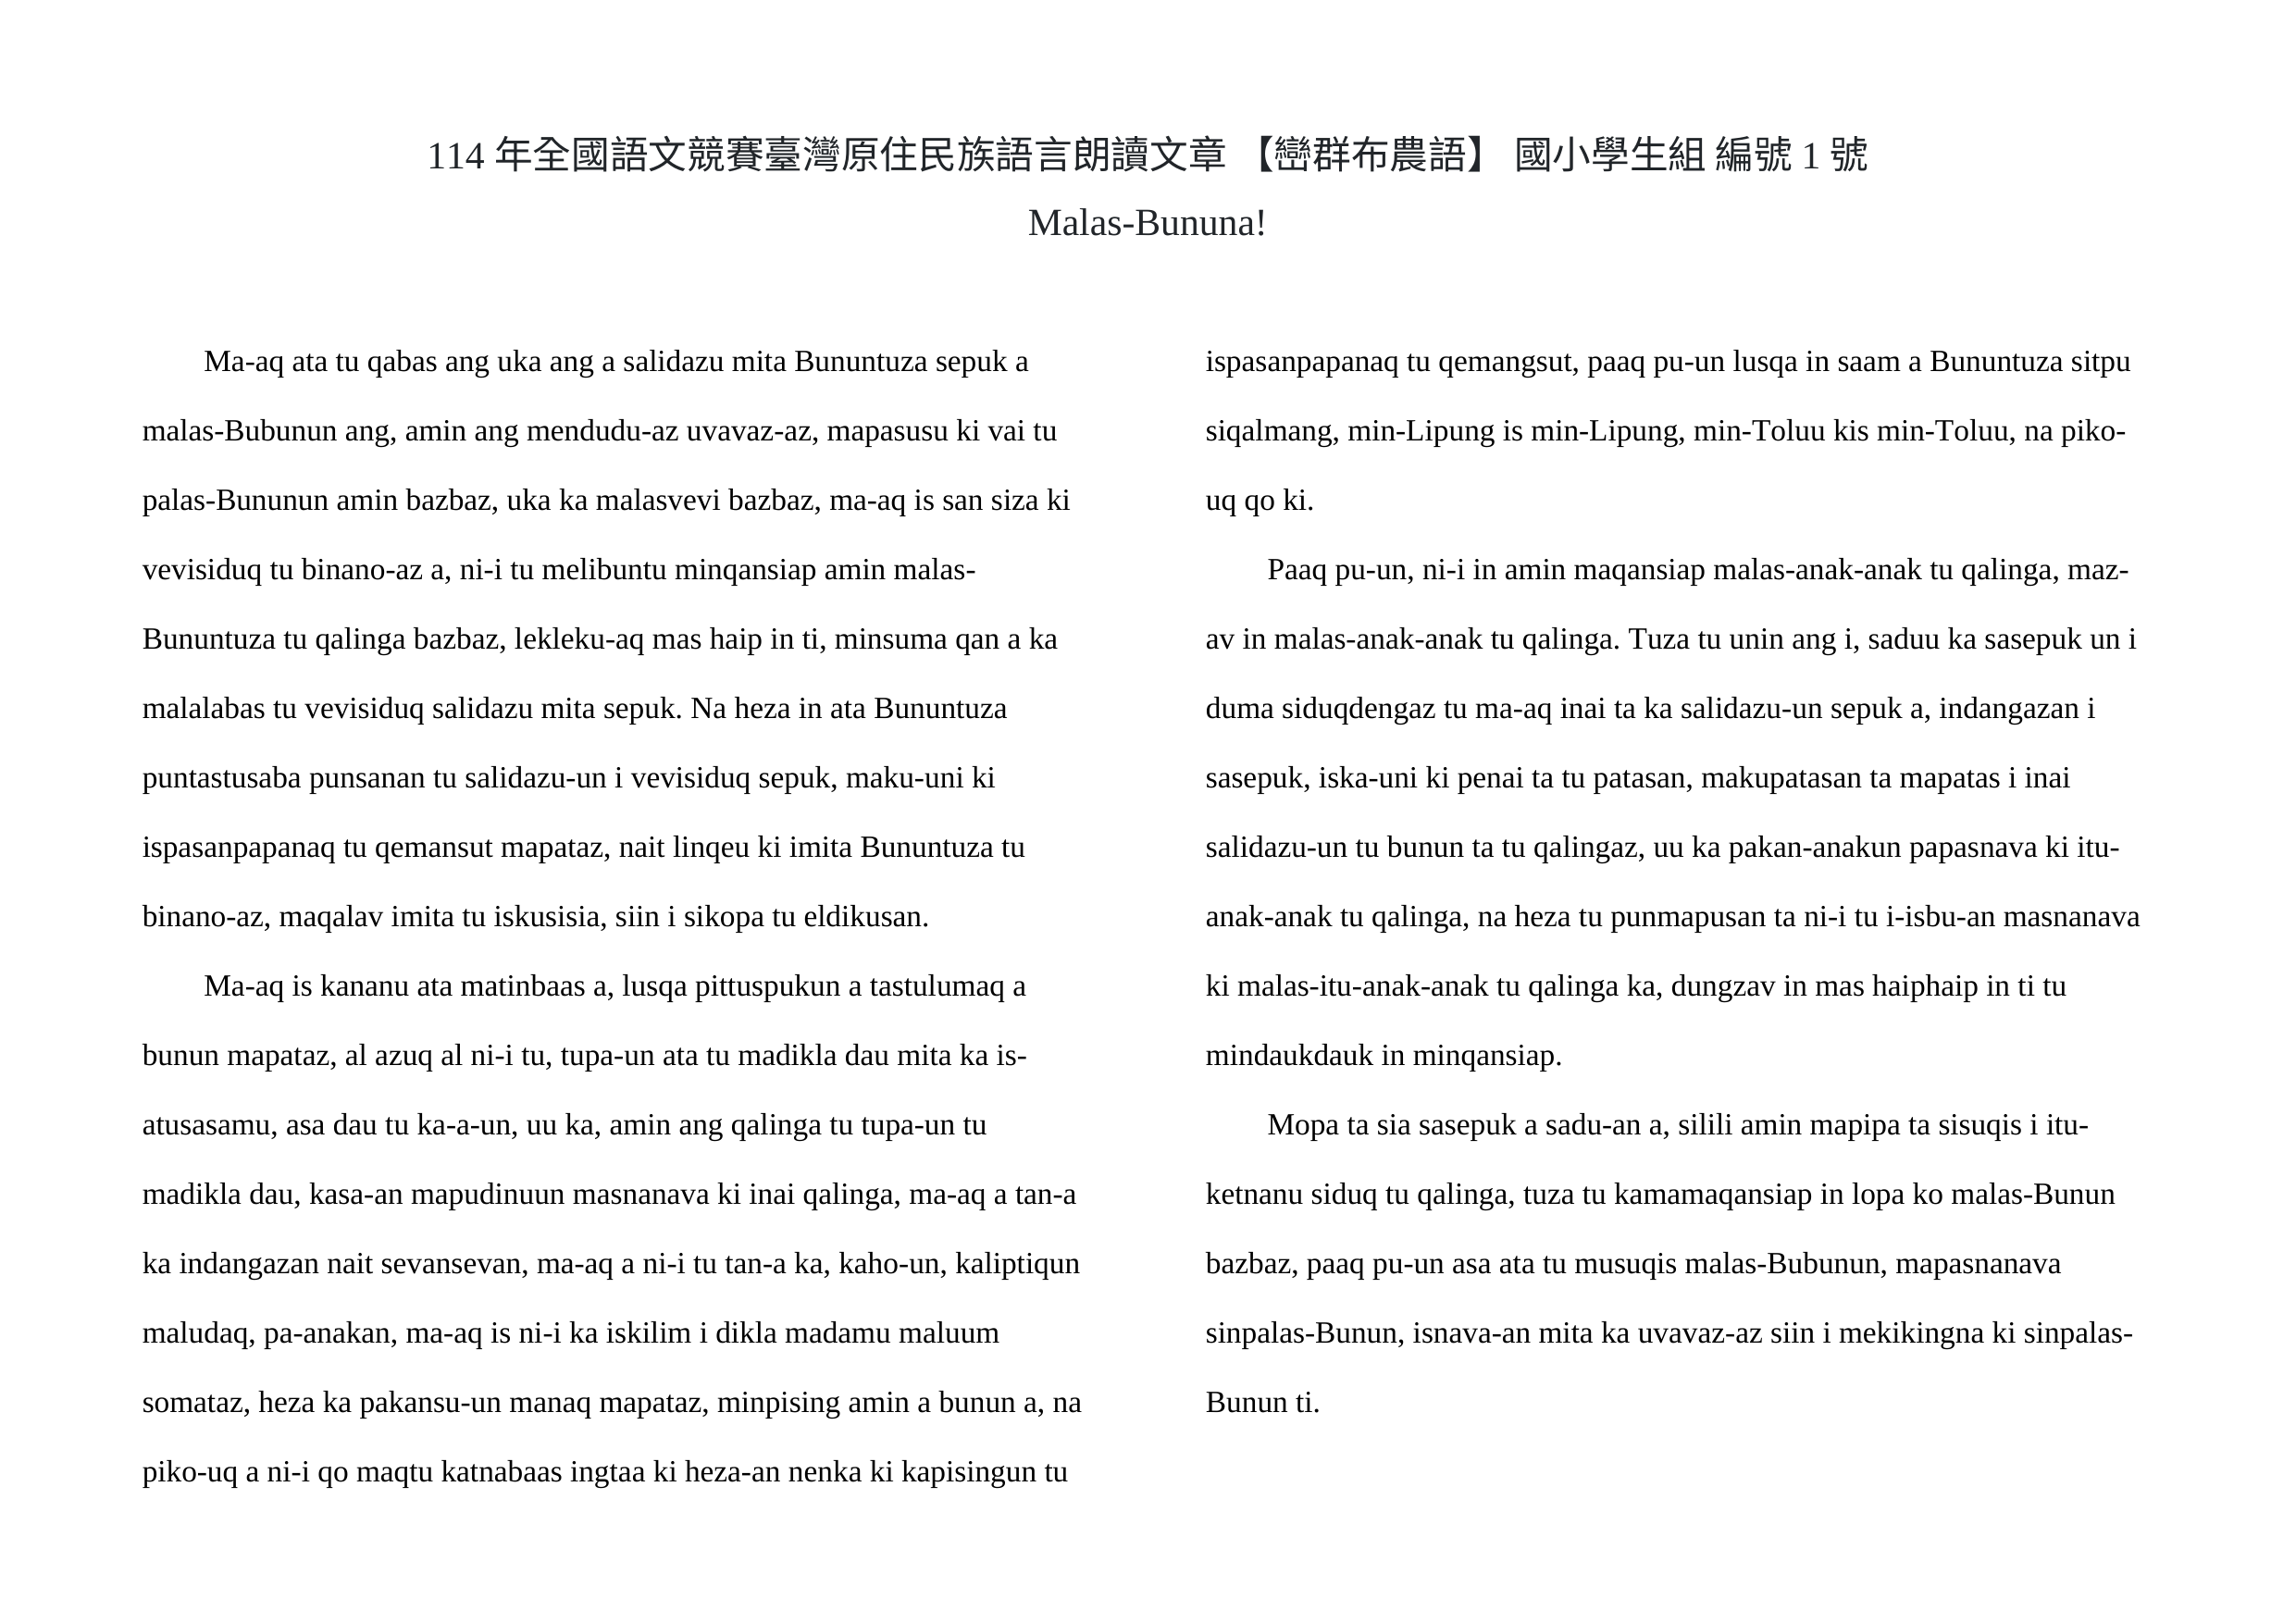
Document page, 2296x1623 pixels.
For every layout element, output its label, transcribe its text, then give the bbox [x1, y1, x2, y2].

text Ma-aq is kananu ata matinbaas a, lusqa pittuspukun a tastulumaq a bunun mapataz, al azuq al ni-i tu, tupa-un ata tu madikla dau mita ka is-atusasamu, asa dau tu ka-a-un, uu ka, amin ang qalinga tu tupa-un tu madikla dau, kasa-an mapudinuun masnanava ki inai qalinga, ma-aq a tan-a ka indangazan nait sevansevan, ma-aq a ni-i tu tan-a ka, kaho-un, kaliptiqun maludaq, pa-anakan, ma-aq is ni-i ka iskilim i dikla madamu maluum somataz, heza ka pakansu-un manaq mapataz, minpising amin a bunun a, na piko-uq a ni-i qo maqtu katnabaas ingtaa ki heza-an nenka ki kapisingun tu ispasanpapanaq tu qemangsut, paaq pu-un lusqa in saam a Bununtuza sitpu siqalmang, min-Lipung is min-Lipung, min-Toluu kis min-Toluu, na piko-uq qo ki. [142, 950, 1090, 1505]
text 114 年全國語文競賽臺灣原住民族語言朗讀文章 【巒群布農語】 國小學生組 編號 1 號 [142, 118, 2153, 187]
text Paaq pu-un, ni-i in amin maqansiap malas-anak-anak tu qalinga, maz-av in malas-anak-anak tu qalinga. Tuza tu unin ang i, saduu ka sasepuk un i duma siduqdengaz tu ma-aq inai ta ka salidazu-un sepuk a, indangazan i sasepuk, iska-uni ki penai ta tu patasan, makupatasan ta mapatas i inai salidazu-un tu bunun ta tu qalingaz, uu ka pakan-anakun papasnava ki itu-anak-anak tu qalinga, na heza tu punmapusan ta ni-i tu i-isbu-an masnanava ki malas-itu-anak-anak tu qalinga ka, dungzav in mas haiphaip in ti tu mindaukdauk in minqansiap. [1206, 534, 2153, 1089]
text Ma-aq is kananu ata matinbaas a, lusqa pittuspukun a tastulumaq a bunun mapataz, al azuq al ni-i tu, tupa-un ata tu madikla dau mita ka is-atusasamu, asa dau tu ka-a-un, uu ka, amin ang qalinga tu tupa-un tu madikla dau, kasa-an mapudinuun masnanava ki inai qalinga, ma-aq a tan-a ka indangazan nait sevansevan, ma-aq a ni-i tu tan-a ka, kaho-un, kaliptiqun maludaq, pa-anakan, ma-aq is ni-i ka iskilim i dikla madamu maluum somataz, heza ka pakansu-un manaq mapataz, minpising amin a bunun a, na piko-uq a ni-i qo maqtu katnabaas ingtaa ki heza-an nenka ki kapisingun tu ispasanpapanaq tu qemangsut, paaq pu-un lusqa in saam a Bununtuza sitpu siqalmang, min-Lipung is min-Lipung, min-Toluu kis min-Toluu, na piko-uq qo ki. [1206, 326, 2153, 534]
text Ma-aq ata tu qabas ang uka ang a salidazu mita Bununtuza sepuk a malas-Bubunun ang, amin ang mendudu-az uvavaz-az, mapasusu ki vai tu palas-Bununun amin bazbaz, uka ka malasvevi bazbaz, ma-aq is san siza ki vevisiduq tu binano-az a, ni-i tu melibuntu minqansiap amin malas-Bununtuza tu qalinga bazbaz, lekleku-aq mas haip in ti, minsuma qan a ka malalabas tu vevisiduq salidazu mita sepuk. Na heza in ata Bununtuza puntastusaba punsanan tu salidazu-un i vevisiduq sepuk, maku-uni ki ispasanpapanaq tu qemansut mapataz, nait linqeu ki imita Bununtuza tu binano-az, maqalav imita tu iskusisia, siin i sikopa tu eldikusan. [142, 326, 1090, 950]
text Malas-Bununa! [142, 187, 2153, 256]
text Mopa ta sia sasepuk a sadu-an a, silili amin mapipa ta sisuqis i itu-ketnanu siduq tu qalinga, tuza tu kamamaqansiap in lopa ko malas-Bunun bazbaz, paaq pu-un asa ata tu musuqis malas-Bubunun, mapasnanava sinpalas-Bunun, isnava-an mita ka uvavaz-az siin i mekikingna ki sinpalas-Bunun ti. [1206, 1089, 2153, 1436]
